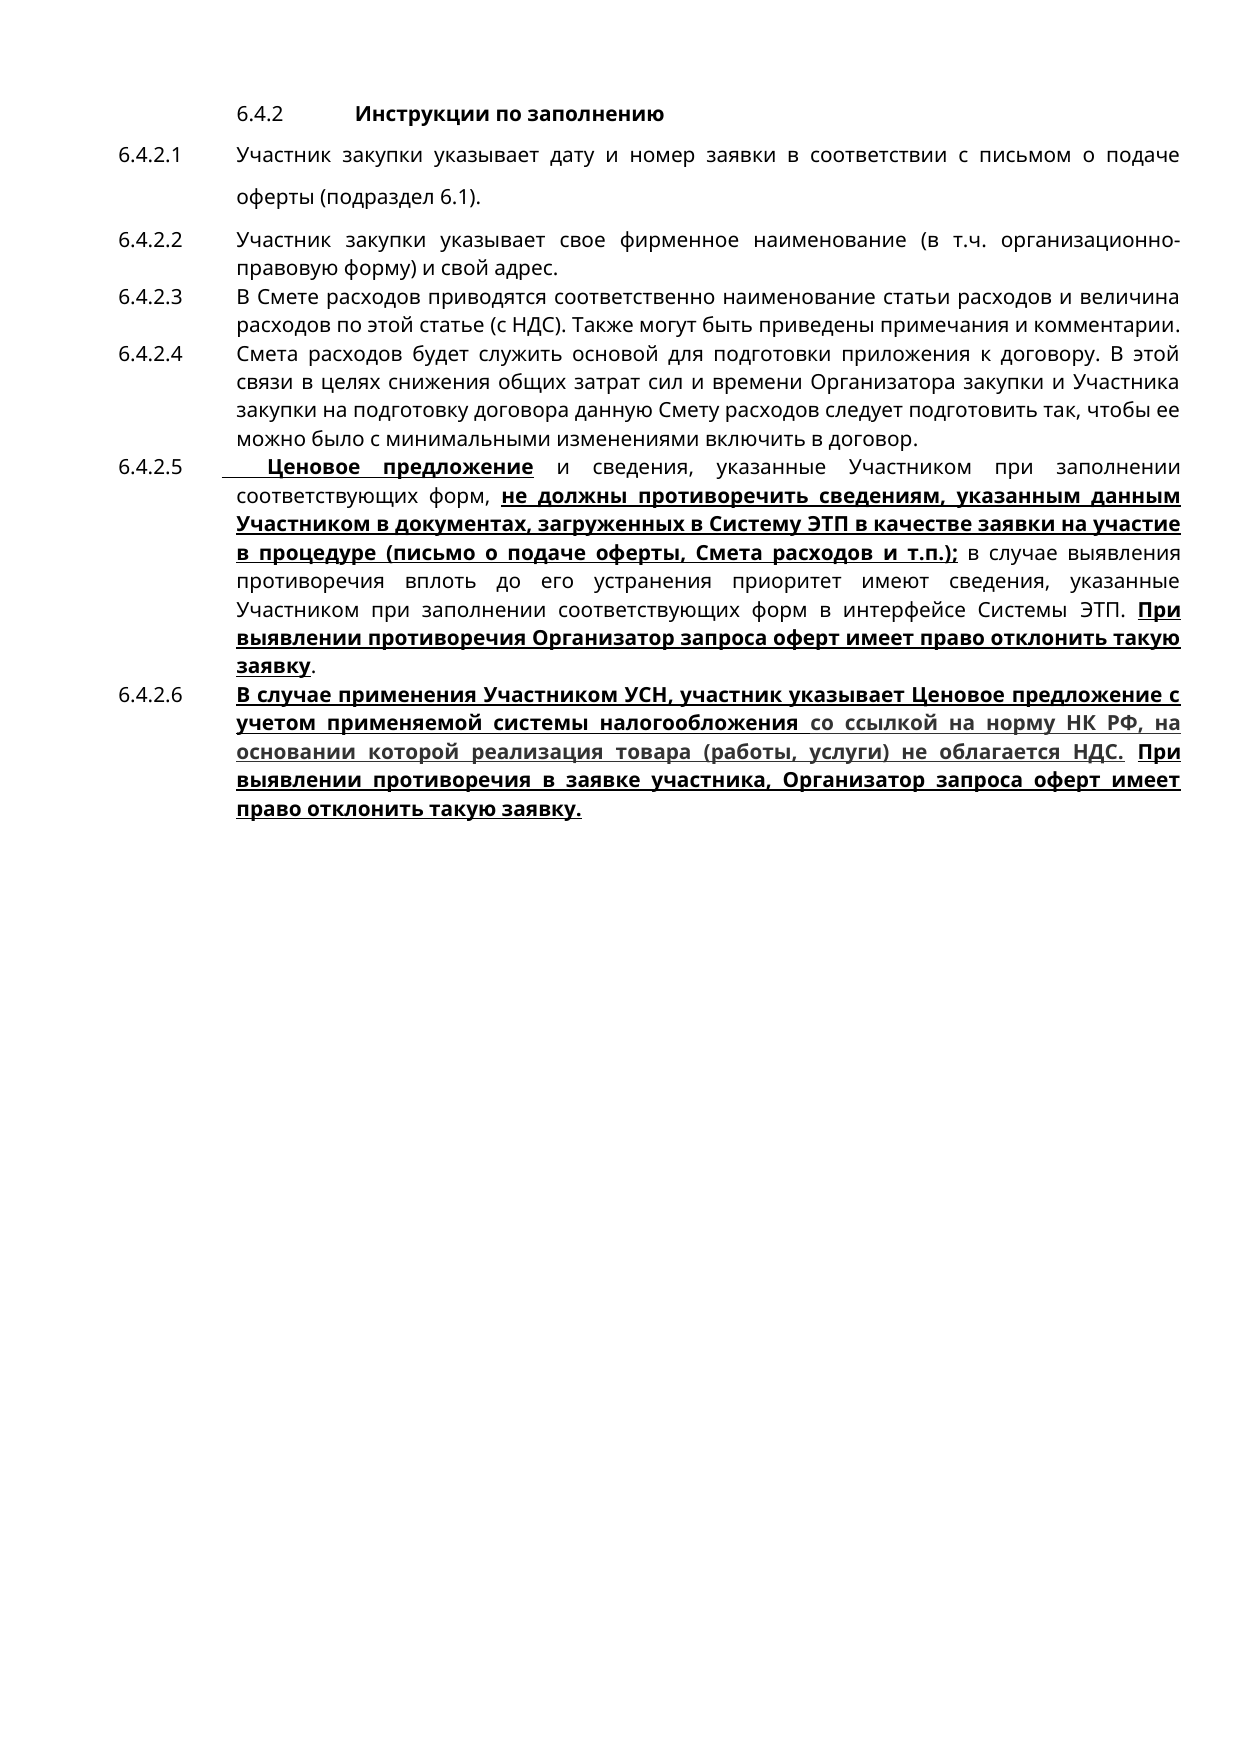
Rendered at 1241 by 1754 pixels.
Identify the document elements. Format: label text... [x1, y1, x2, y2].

list В случае применения Участником УСН, участник указывает Ценовое предложение с учетом применяемой системы налогообложения со ссылкой на норму НК РФ, на основании которой реализация товара (работы, услуги) не облагается НДС. При выявлении противоречия в заявке участника, Организатор запроса оферт имеет право отклонить такую заявку. [118, 680, 1181, 822]
list Участник закупки указывает свое фирменное наименование (в т.ч. организационно-правовую форму) и свой адрес. [118, 225, 1181, 282]
list Смета расходов будет служить основой для подготовки приложения к договору. В этой связи в целях снижения общих затрат сил и времени Организатора закупки и Участника закупки на подготовку договора данную Смету расходов следует подготовить так, чтобы ее можно было с минимальными изменениями включить в договор. [118, 339, 1181, 452]
list Ценовое предложение и сведения, указанные Участником при заполнении соответствующих форм, не должны противоречить сведениям, указанным данным Участником в документах, загруженных в Систему ЭТП в качестве заявки на участие в процедуре (письмо о подаче оферты, Смета расходов и т.п.); в случае выявления противоречия вплоть до его устранения приоритет имеют сведения, указанные Участником при заполнении соответствующих форм в интерфейсе Системы ЭТП. При выявлении противоречия Организатор запроса оферт имеет право отклонить такую заявку. [118, 452, 1181, 680]
list Инструкции по заполнению [236, 99, 1181, 127]
list Участник закупки указывает дату и номер заявки в соответствии с письмом о подаче оферты (подраздел 6.1). [118, 140, 1181, 211]
list В Смете расходов приводятся соответственно наименование статьи расходов и величина расходов по этой статье (с НДС). Также могут быть приведены примечания и комментарии. [118, 282, 1181, 339]
